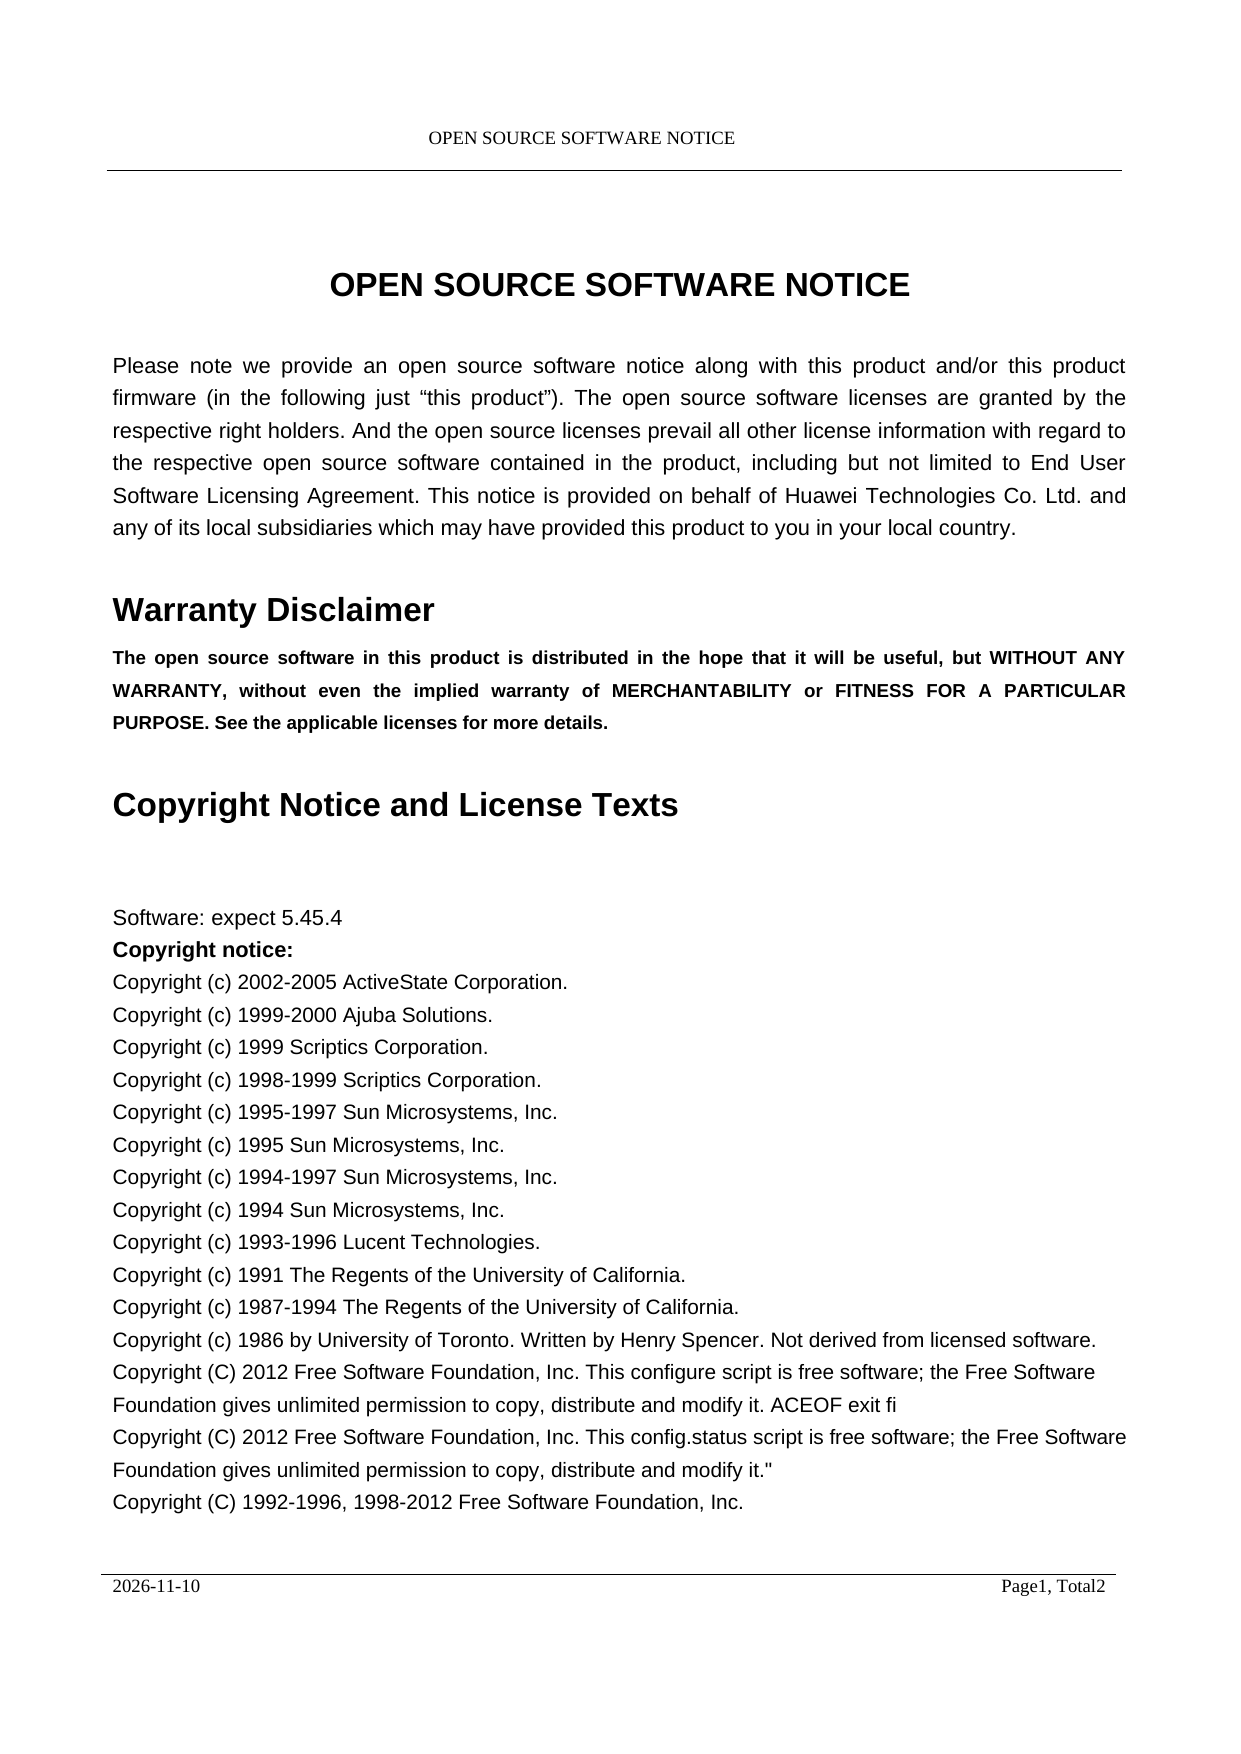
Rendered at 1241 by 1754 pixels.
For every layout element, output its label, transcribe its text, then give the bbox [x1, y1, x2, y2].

text Copyright (C) 1992-1996, 1998-2012 Free Software Foundation, Inc. [112, 1486, 1128, 1518]
text Copyright (c) 1999 Scriptics Corporation. [112, 1031, 1128, 1063]
text Copyright (c) 1994 Sun Microsystems, Inc. [112, 1193, 1128, 1226]
text Please note we provide an open source software notice along with this product and/or this product firmware (in the following just “this product”). The open source software licenses are granted by the respective right holders. And the open source licenses prevail all other license information with regard to the respective open source software contained in the product, including but not limited to End User Software Licensing Agreement. This notice is provided on behalf of Huawei Technologies Co. Ltd. and any of its local subsidiaries which may have provided this product to you in your local country. [112, 349, 1128, 544]
text Copyright (c) 1995-1997 Sun Microsystems, Inc. [112, 1096, 1128, 1128]
text Copyright (C) 2012 Free Software Foundation, Inc. This configure script is free software; the Free Software Foundation gives unlimited permission to copy, distribute and modify it. ACEOF exit fi [112, 1356, 1128, 1421]
text Copyright (C) 2012 Free Software Foundation, Inc. This config.status script is free software; the Free Software Foundation gives unlimited permission to copy, distribute and modify it." [112, 1421, 1128, 1486]
text Copyright (c) 1995 Sun Microsystems, Inc. [112, 1128, 1128, 1161]
text Copyright (c) 1999-2000 Ajuba Solutions. [112, 998, 1128, 1031]
text Copyright (c) 1994-1997 Sun Microsystems, Inc. [112, 1161, 1128, 1193]
text Warranty Disclaimer [112, 576, 1128, 641]
text Copyright (c) 1986 by University of Toronto. Written by Henry Spencer. Not derived from licensed software. [112, 1323, 1128, 1356]
text Software: expect 5.45.4 [112, 901, 1128, 933]
text Copyright (c) 1987-1994 The Regents of the University of California. [112, 1291, 1128, 1323]
text Copyright (c) 2002-2005 ActiveState Corporation. [112, 966, 1128, 998]
text OPEN SOURCE SOFTWARE NOTICE [112, 251, 1128, 316]
text Copyright notice: [112, 933, 1128, 966]
text The open source software in this product is distributed in the hope that it will be useful, but WITHOUT ANY WARRANTY, without even the implied warranty of MERCHANTABILITY or FITNESS FOR A PARTICULAR PURPOSE. See the applicable licenses for more details. [112, 641, 1128, 739]
text Copyright (c) 1998-1999 Scriptics Corporation. [112, 1063, 1128, 1096]
text Copyright (c) 1991 The Regents of the University of California. [112, 1258, 1128, 1291]
text Copyright Notice and License Texts [112, 771, 1128, 836]
text Copyright (c) 1993-1996 Lucent Technologies. [112, 1226, 1128, 1258]
